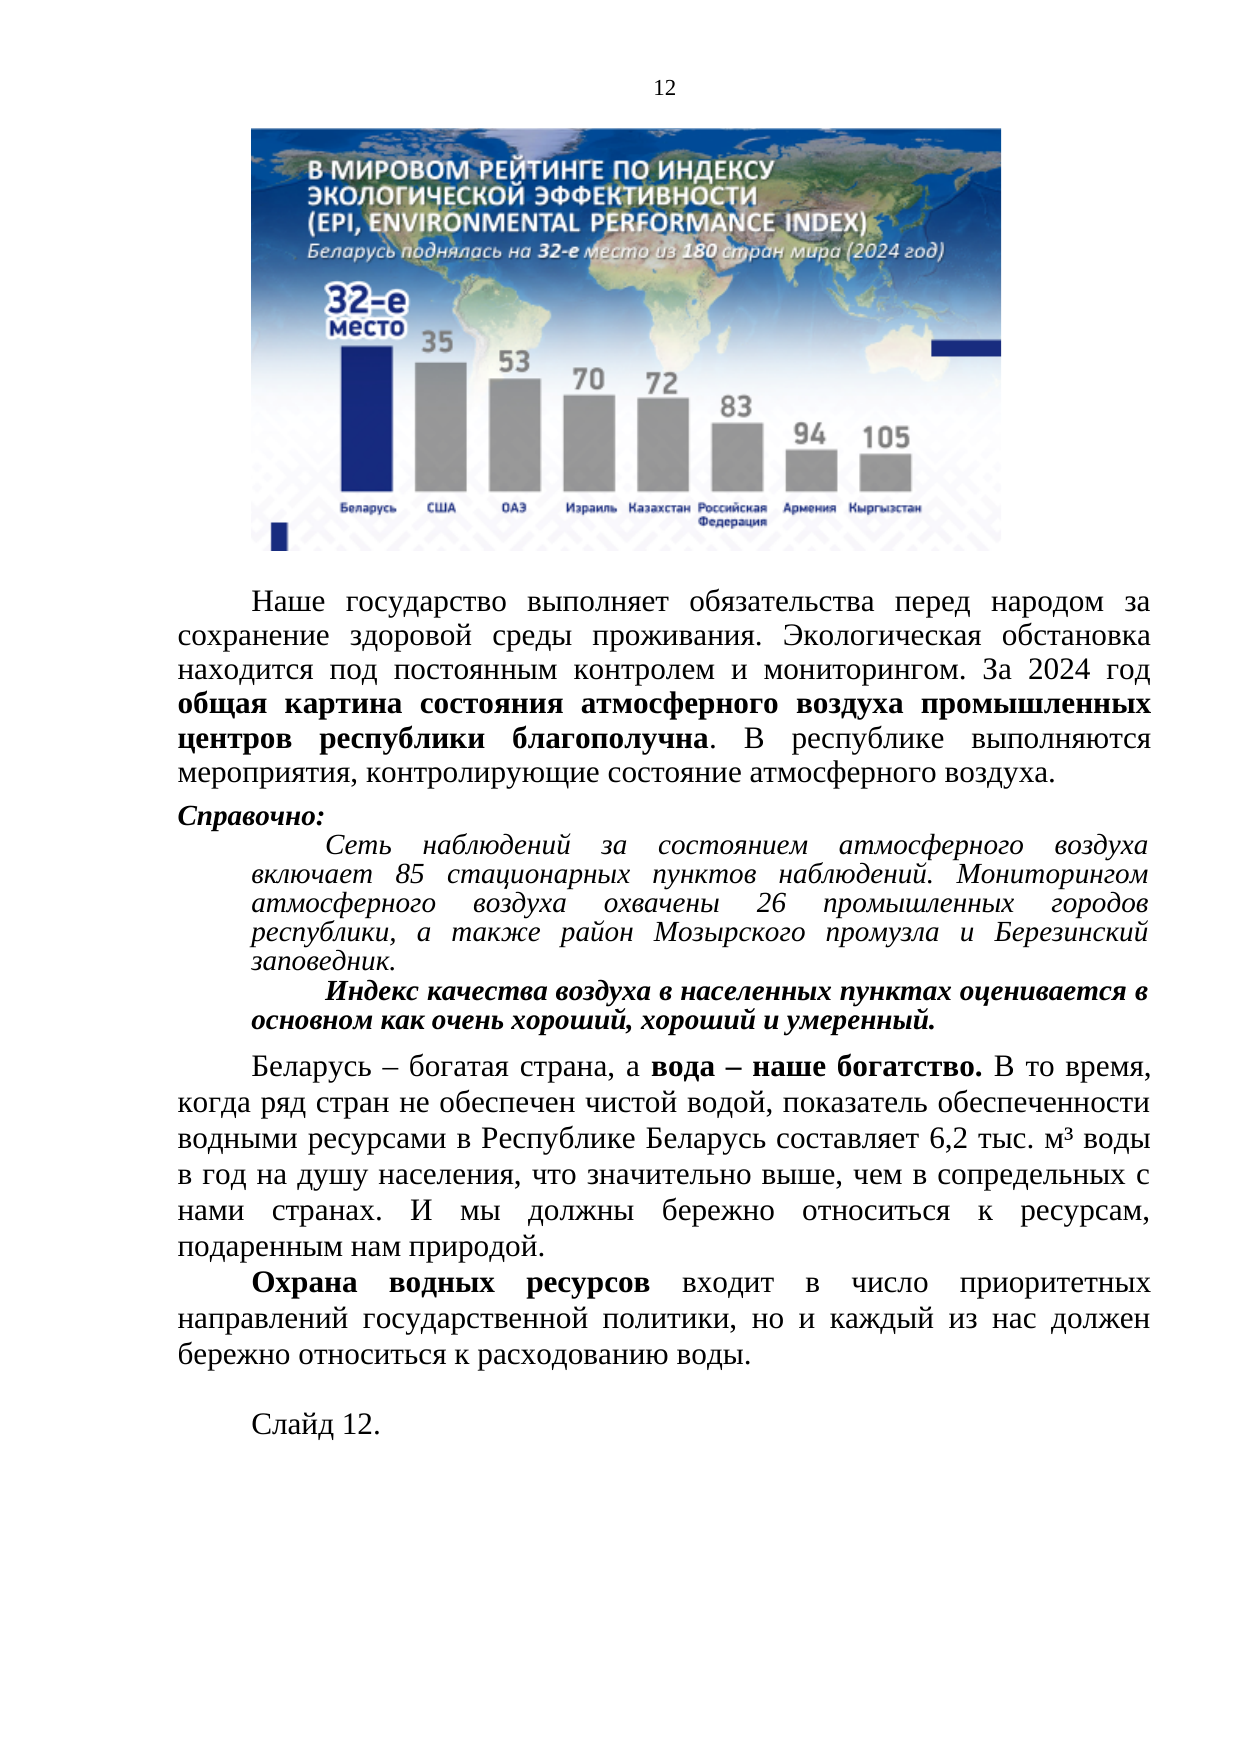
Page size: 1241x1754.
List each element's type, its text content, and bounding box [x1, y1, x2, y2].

text Сеть наблюдений за состоянием атмосферного воздуха включает 85 стационарных пунктов наблюдений. Мониторингом атмосферного воздуха охвачены 26 промышленных городов республики, а также район Мозырского промузла и Березинский заповедник. [251, 831, 1152, 977]
picture [251, 128, 1002, 551]
text Беларусь – богатая страна, а вода – наше богатство. В то время, когда ряд стран не обеспечен чистой водой, показатель обеспеченности водными ресурсами в Республике Беларусь составляет 6,2 тыс. м³ воды в год на душу населения, что значительно выше, чем в сопредельных с нами странах. И мы должны бережно относиться к ресурсам, подаренным нам природой. [177, 1047, 1152, 1263]
text Индекс качества воздуха в населенных пунктах оценивается в основном как очень хороший, хороший и умеренный. [251, 977, 1152, 1035]
text Наше государство выполняет обязательства перед народом за сохранение здоровой среды проживания. Экологическая обстановка находится под постоянным контролем и мониторингом. За 2024 год общая картина состояния атмосферного воздуха промышленных центров республики благополучна. В республике выполняются мероприятия, контролирующие состояние атмосферного воздуха. [177, 584, 1152, 789]
text Справочно: [177, 802, 1152, 831]
text Охрана водных ресурсов входит в число приоритетных направлений государственной политики, но и каждый из нас должен бережно относиться к расходованию воды. [177, 1263, 1152, 1371]
text Слайд 12. [177, 1405, 1152, 1441]
